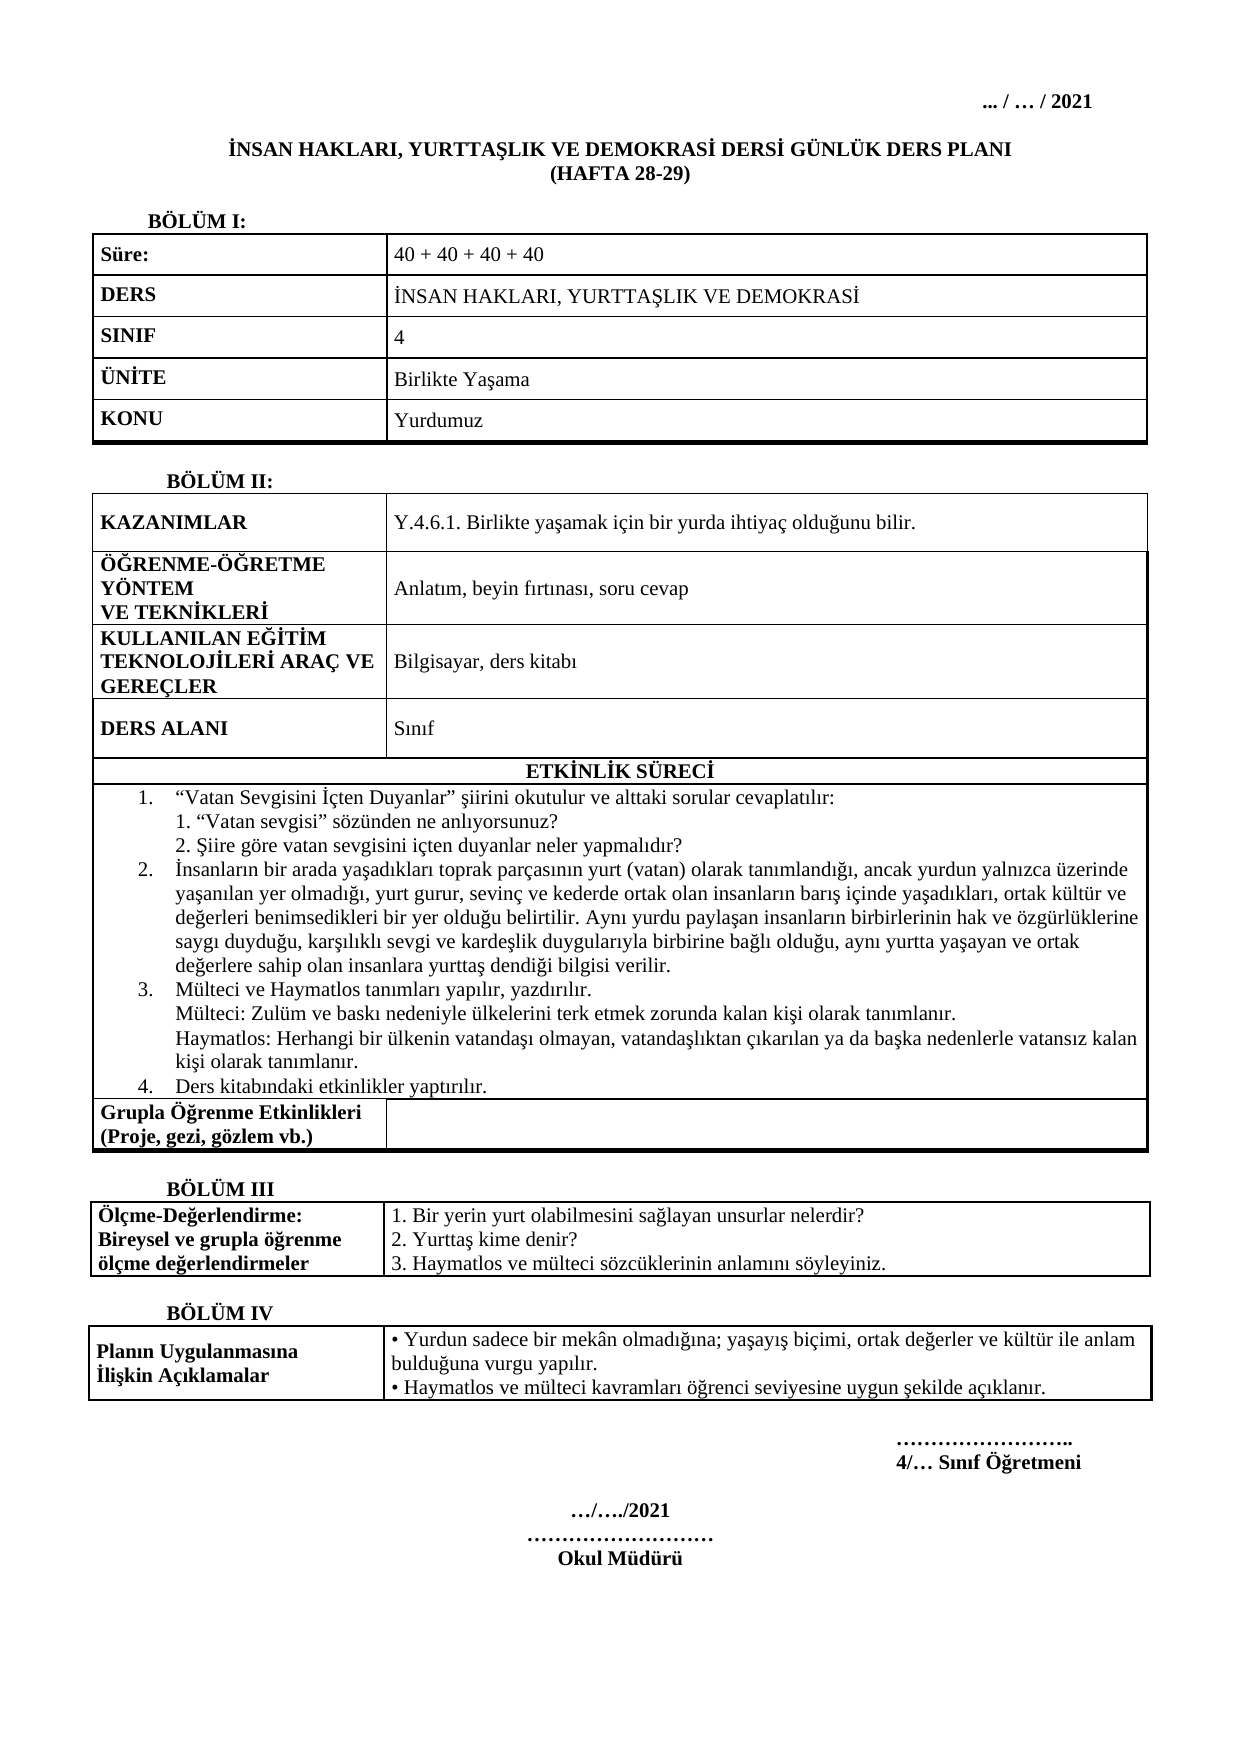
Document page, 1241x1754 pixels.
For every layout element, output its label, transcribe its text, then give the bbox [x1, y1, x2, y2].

table_header Y.4.6.1. Birlikte yaşamak için bir yurda ihtiyaç olduğunu bilir. [387, 494, 1147, 551]
text ... / … / 2021 [148, 89, 1092, 113]
table_cell KULLANILAN EĞİTİM TEKNOLOJİLERİ ARAÇ VE GEREÇLER [93, 625, 386, 698]
table_cell İNSAN HAKLARI, YURTTAŞLIK VE DEMOKRASİ [388, 276, 1146, 316]
table_cell DERS ALANI [94, 699, 386, 757]
table_cell ETKİNLİK SÜRECİ [94, 759, 1146, 783]
text …………………….. [811, 1426, 1092, 1449]
table_cell ÜNİTE [94, 359, 386, 398]
table_cell KONU [94, 400, 386, 440]
text …/…./2021 [148, 1498, 1092, 1522]
text ……………………… [148, 1522, 1092, 1546]
table_header Planın Uygulanmasına İlişkin Açıklamalar [90, 1327, 383, 1399]
text 4/… Sınıf Öğretmeni [811, 1449, 1092, 1474]
table_cell Sınıf [387, 699, 1146, 757]
table_header 1. Bir yerin yurt olabilmesini sağlayan unsurlar nelerdir? 2. Yurttaş kime denir? 3. Haymatlos ve mülteci sözcüklerinin anlamını söyleyiniz. [385, 1203, 1149, 1275]
table_cell Anlatım, beyin fırtınası, soru cevap [387, 552, 1146, 624]
table_cell Yurdumuz [388, 400, 1146, 440]
subtitle BÖLÜM III [148, 1177, 1092, 1201]
table_cell SINIF [94, 317, 386, 357]
table_header Süre: [94, 235, 386, 274]
table_header • Yurdun sadece bir mekân olmadığına; yaşayış biçimi, ortak değerler ve kültür ile anlam bulduğuna vurgu yapılır. • Haymatlos ve mülteci kavramları öğrenci seviyesine uygun şekilde açıklanır. [385, 1327, 1150, 1399]
table_cell Grupla Öğrenme Etkinlikleri (Proje, gezi, gözlem vb.) [94, 1099, 386, 1148]
text İNSAN HAKLARI, YURTTAŞLIK VE DEMOKRASİ DERSİ GÜNLÜK DERS PLANI [148, 137, 1092, 161]
table_cell ÖĞRENME-ÖĞRETME YÖNTEM VE TEKNİKLERİ [93, 552, 386, 624]
text Okul Müdürü [148, 1546, 1092, 1570]
table_cell 4 [388, 317, 1146, 357]
table_header KAZANIMLAR [93, 494, 386, 551]
table_header 40 + 40 + 40 + 40 [388, 235, 1146, 274]
table_header Ölçme-Değerlendirme: Bireysel ve grupla öğrenme ölçme değerlendirmeler [92, 1203, 383, 1275]
table_cell Birlikte Yaşama [388, 359, 1146, 398]
table_cell DERS [94, 276, 386, 316]
subtitle BÖLÜM IV [148, 1301, 1092, 1325]
text BÖLÜM II: [148, 468, 1092, 493]
text (HAFTA 28-29) [148, 161, 1092, 185]
table_cell “Vatan Sevgisini İçten Duyanlar” şiirini okutulur ve alttaki sorular cevaplatılır: 1. “Vatan sevgisi” sözünden ne anlıyorsunuz? 2. Şiire göre vatan sevgisini içten duyanlar neler yapmalıdır? İnsanların bir arada yaşadıkları toprak parçasının yurt (vatan) olarak tanımlandığı, ancak yurdun yalnızca üzerinde yaşanılan yer olmadığı, yurt gurur, sevinç ve kederde ortak olan insanların barış içinde yaşadıkları, ortak kültür ve değerleri benimsedikleri bir yer olduğu belirtilir. Aynı yurdu paylaşan insanların birbirlerinin hak ve özgürlüklerine saygı duyduğu, karşılıklı sevgi ve kardeşlik duygularıyla birbirine bağlı olduğu, aynı yurtta yaşayan ve ortak değerlere sahip olan insanlara yurttaş dendiği bilgisi verilir. Mülteci ve Haymatlos tanımları yapılır, yazdırılır. Mülteci: Zulüm ve baskı nedeniyle ülkelerini terk etmek zorunda kalan kişi olarak tanımlanır. Haymatlos: Herhangi bir ülkenin vatandaşı olmayan, vatandaşlıktan çıkarılan ya da başka nedenlerle vatansız kalan kişi olarak tanımlanır. Ders kitabındaki etkinlikler yaptırılır. [94, 785, 1146, 1098]
table_cell Bilgisayar, ders kitabı [387, 625, 1146, 698]
text BÖLÜM I: [148, 209, 1092, 233]
table_cell [387, 1100, 1146, 1148]
